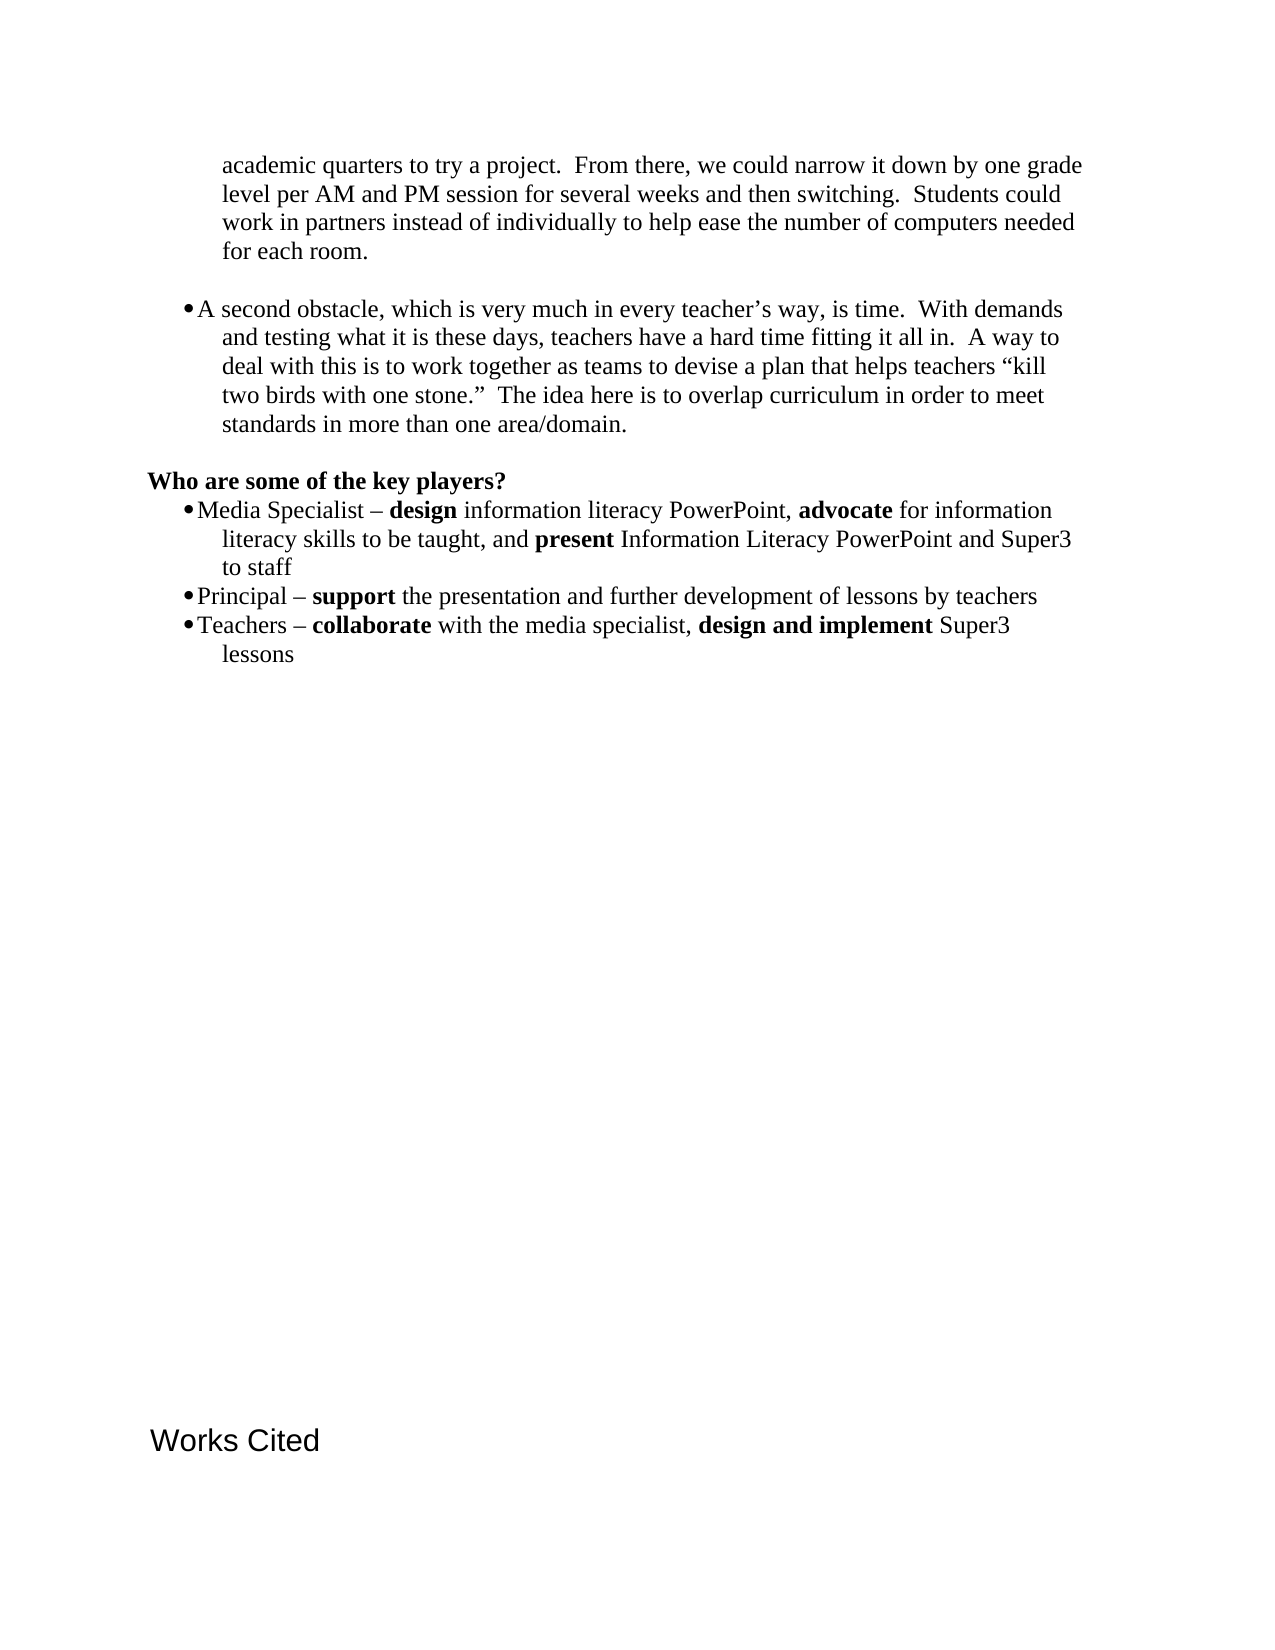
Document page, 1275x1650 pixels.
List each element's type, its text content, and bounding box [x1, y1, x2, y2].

list A second obstacle, which is very much in every teacher’s way, is time. With demands and testing what it is these days, teachers have a hard time fitting it all in. A way to deal with this is to work together as teams to devise a plan that helps teachers “kill two birds with one stone.” The idea here is to overlap curriculum in order to meet standards in more than one area/domain. [184, 294, 1087, 437]
list Principal – support the presentation and further development of lessons by teachers [184, 581, 1087, 610]
list Teachers – collaborate with the media specialist, design and implement Super3 lessons [184, 610, 1087, 667]
text Works Cited [150, 1422, 1087, 1458]
text Who are some of the key players? [147, 466, 1087, 495]
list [184, 150, 1087, 265]
list Media Specialist – design information literacy PowerPoint, advocate for information literacy skills to be taught, and present Information Literacy PowerPoint and Super3 to staff [184, 495, 1087, 581]
